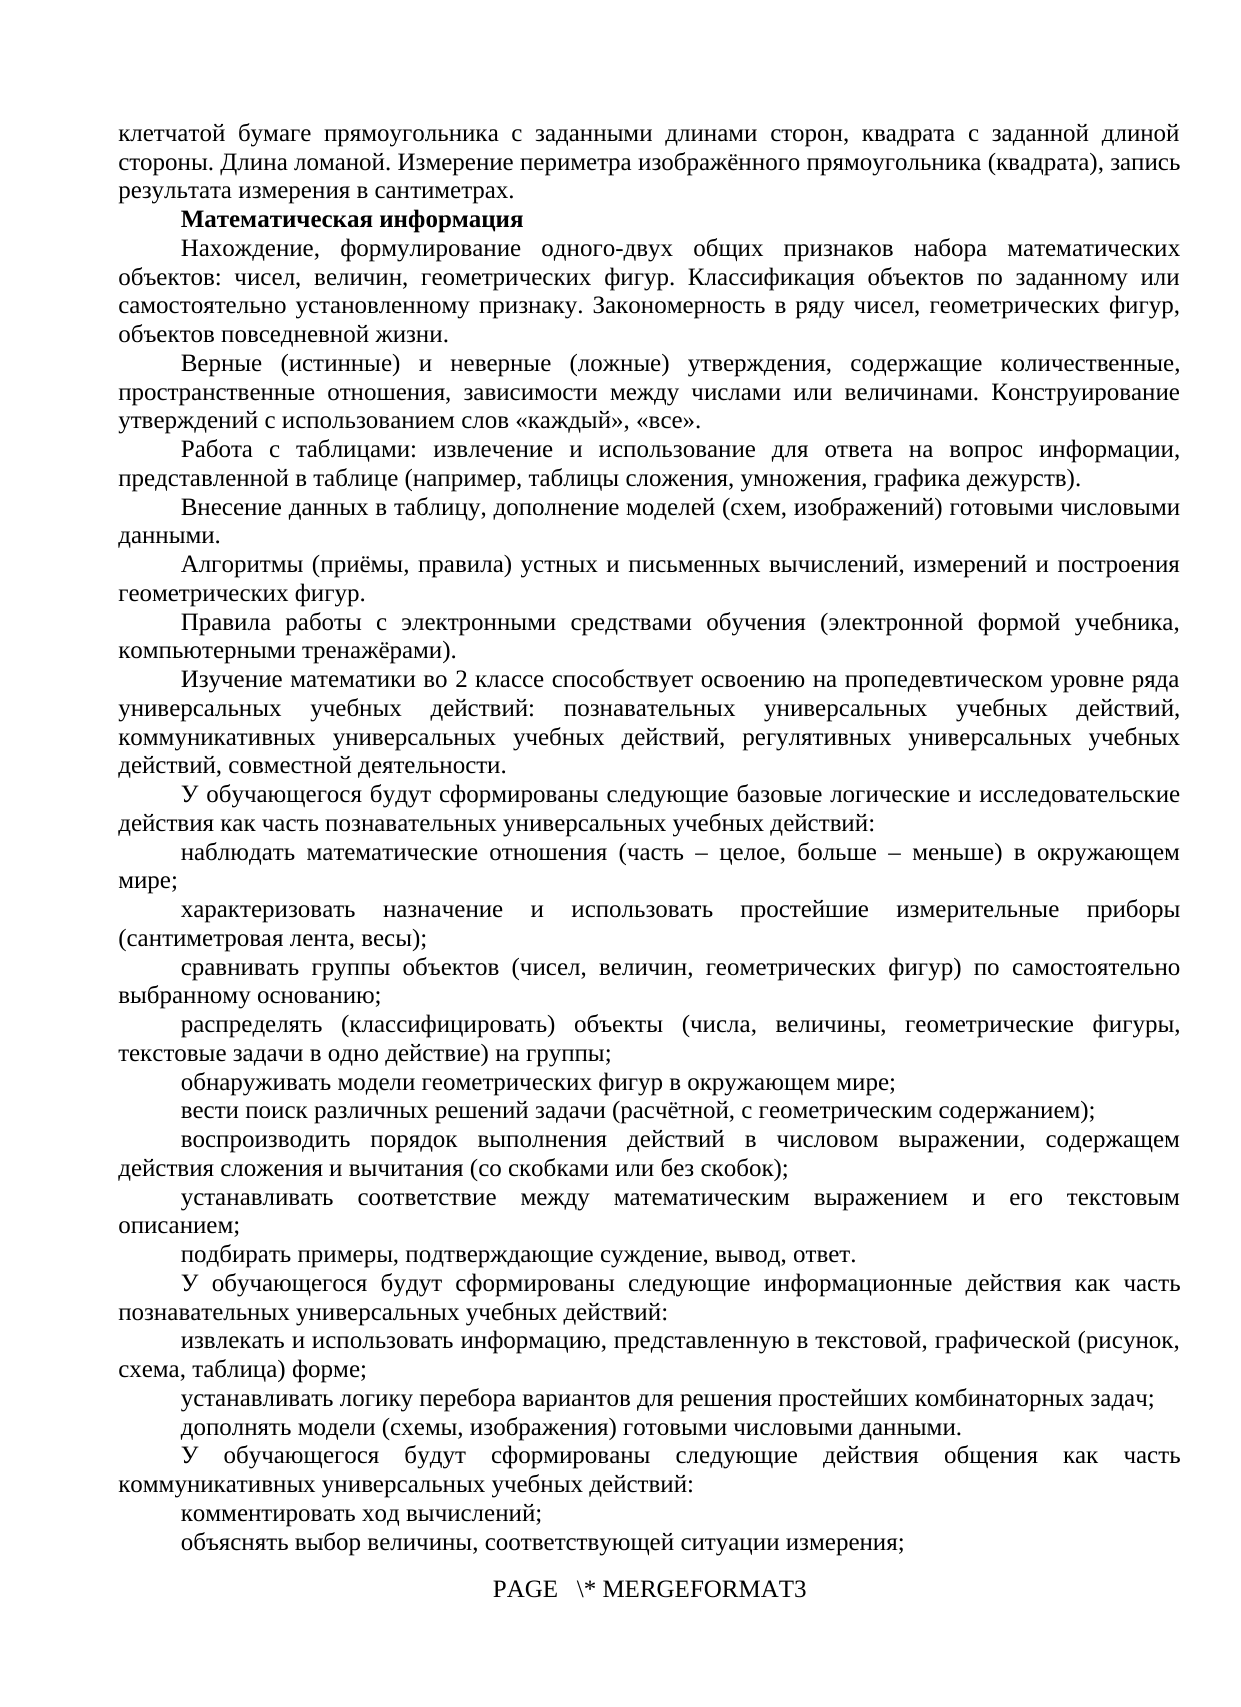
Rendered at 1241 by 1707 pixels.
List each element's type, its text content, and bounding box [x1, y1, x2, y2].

text Правила работы с электронными средствами обучения (электронной формой учебника, компьютерными тренажёрами). [118, 607, 1181, 664]
text устанавливать логику перебора вариантов для решения простейших комбинаторных задач; [118, 1383, 1181, 1412]
text устанавливать соответствие между математическим выражением и его текстовым описанием; [118, 1182, 1181, 1239]
text подбирать примеры, подтверждающие суждение, вывод, ответ. [118, 1239, 1181, 1268]
text Нахождение, формулирование одного-двух общих признаков набора математических объектов: чисел, величин, геометрических фигур. Классификация объектов по заданному или самостоятельно установленному признаку. Закономерность в ряду чисел, геометрических фигур, объектов повседневной жизни. [118, 233, 1181, 348]
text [118, 118, 1181, 204]
text дополнять модели (схемы, изображения) готовыми числовыми данными. [118, 1412, 1181, 1441]
text Внесение данных в таблицу, дополнение моделей (схем, изображений) готовыми числовыми данными. [118, 492, 1181, 549]
text У обучающегося будут сформированы следующие информационные действия как часть познавательных универсальных учебных действий: [118, 1268, 1181, 1326]
text воспроизводить порядок выполнения действий в числовом выражении, содержащем действия сложения и вычитания (со скобками или без скобок); [118, 1124, 1181, 1182]
text Математическая информация [118, 204, 1181, 233]
text наблюдать математические отношения (часть – целое, больше – меньше) в окружающем мире; [118, 837, 1181, 894]
text вести поиск различных решений задачи (расчётной, с геометрическим содержанием); [118, 1096, 1181, 1124]
text сравнивать группы объектов (чисел, величин, геометрических фигур) по самостоятельно выбранному основанию; [118, 952, 1181, 1009]
text извлекать и использовать информацию, представленную в текстовой, графической (рисунок, схема, таблица) форме; [118, 1326, 1181, 1383]
text У обучающегося будут сформированы следующие базовые логические и исследовательские действия как часть познавательных универсальных учебных действий: [118, 779, 1181, 837]
text У обучающегося будут сформированы следующие действия общения как часть коммуникативных универсальных учебных действий: [118, 1441, 1181, 1498]
text объяснять выбор величины, соответствующей ситуации измерения; [118, 1527, 1181, 1556]
text обнаруживать модели геометрических фигур в окружающем мире; [118, 1067, 1181, 1096]
text Изучение математики во 2 классе способствует освоению на пропедевтическом уровне ряда универсальных учебных действий: познавательных универсальных учебных действий, коммуникативных универсальных учебных действий, регулятивных универсальных учебных действий, совместной деятельности. [118, 664, 1181, 779]
text распределять (классифицировать) объекты (числа, величины, геометрические фигуры, текстовые задачи в одно действие) на группы; [118, 1009, 1181, 1067]
text Верные (истинные) и неверные (ложные) утверждения, содержащие количественные, пространственные отношения, зависимости между числами или величинами. Конструирование утверждений с использованием слов «каждый», «все». [118, 348, 1181, 434]
text характеризовать назначение и использовать простейшие измерительные приборы (сантиметровая лента, весы); [118, 894, 1181, 952]
text Работа с таблицами: извлечение и использование для ответа на вопрос информации, представленной в таблице (например, таблицы сложения, умножения, графика дежурств). [118, 434, 1181, 492]
text комментировать ход вычислений; [118, 1498, 1181, 1527]
text Алгоритмы (приёмы, правила) устных и письменных вычислений, измерений и построения геометрических фигур. [118, 549, 1181, 607]
